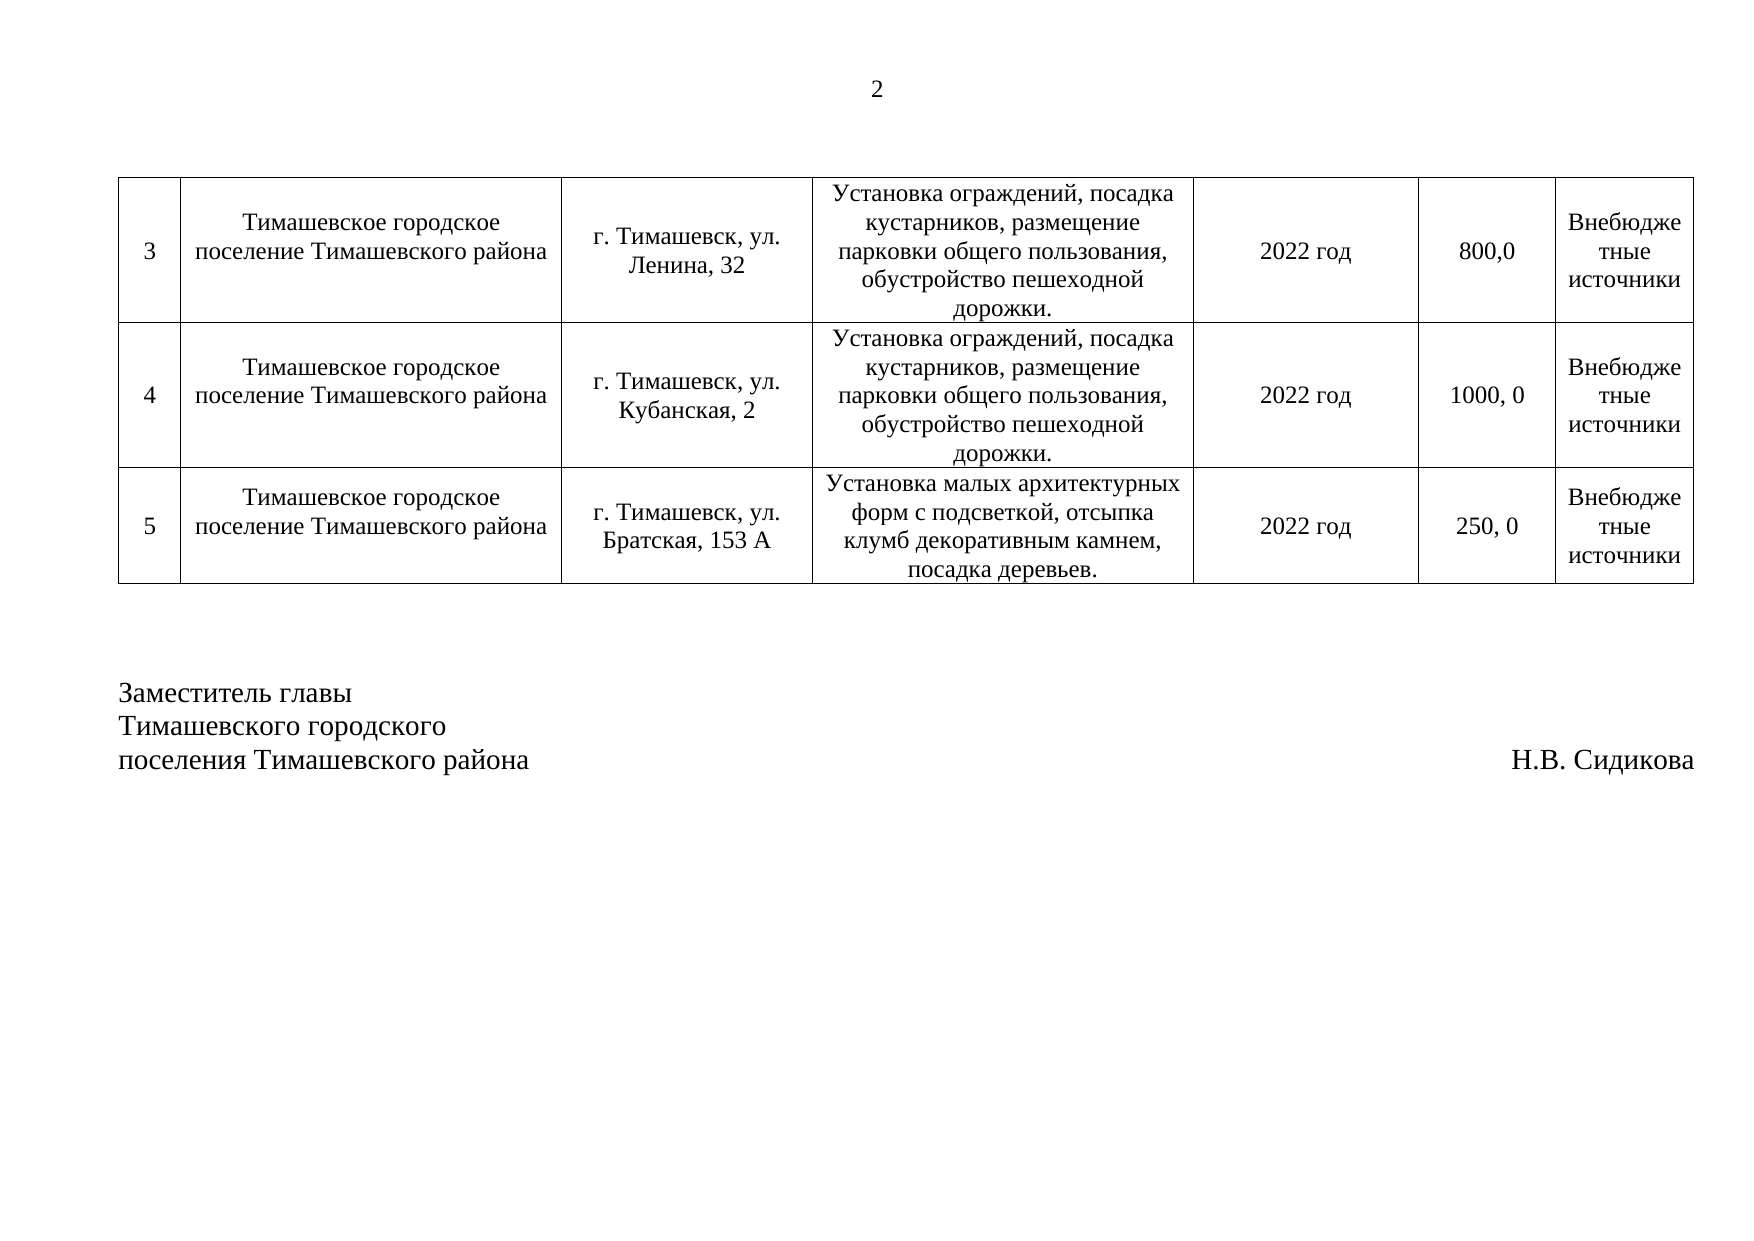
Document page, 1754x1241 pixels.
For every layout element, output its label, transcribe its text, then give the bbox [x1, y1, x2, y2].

table_cell 2022 год [1194, 468, 1418, 583]
text Тимашевского городского [118, 708, 1695, 742]
table_cell Тимашевское городское поселение Тимашевского района [181, 323, 561, 467]
table_cell Установка ограждений, посадка кустарников, размещение парковки общего пользования, обустройство пешеходной дорожки. [813, 323, 1193, 467]
table_cell Установка малых архитектурных форм с подсветкой, отсыпка клумб декоративным камнем, посадка деревьев. [813, 468, 908, 583]
table_cell г. Тимашевск, ул. Кубанская, 2 [562, 323, 812, 467]
table_cell г. Тимашевск, ул. Ленина, 32 [562, 178, 812, 322]
table_cell г. Тимашевск, ул. Братская, 153 А [562, 468, 812, 583]
table_cell Установка ограждений, посадка кустарников, размещение парковки общего пользования, обустройство пешеходной дорожки. [813, 178, 1193, 322]
table_cell 2022 год [1194, 323, 1418, 467]
table_cell Внебюджетные источники [1556, 468, 1693, 583]
table_cell 3 [119, 178, 180, 322]
table_cell Внебюджетные источники [1556, 323, 1693, 467]
table_cell 2022 год [1194, 178, 1418, 322]
text Заместитель главы [118, 675, 1695, 708]
text поселения Тимашевского района Н.В. Сидикова [118, 742, 1699, 776]
table_cell 1000, 0 [1419, 323, 1555, 467]
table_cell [181, 178, 561, 322]
table_cell Установка малых архитектурных форм с подсветкой, отсыпка клумб декоративным камнем, посадка деревьев. [1098, 468, 1193, 583]
table_cell 800,0 [1419, 178, 1555, 322]
table_cell Тимашевское городское поселение Тимашевского района [181, 468, 561, 583]
table_cell 4 [119, 323, 180, 467]
table_cell 250, 0 [1419, 468, 1555, 583]
table_cell 5 [119, 468, 180, 583]
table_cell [1556, 178, 1693, 322]
